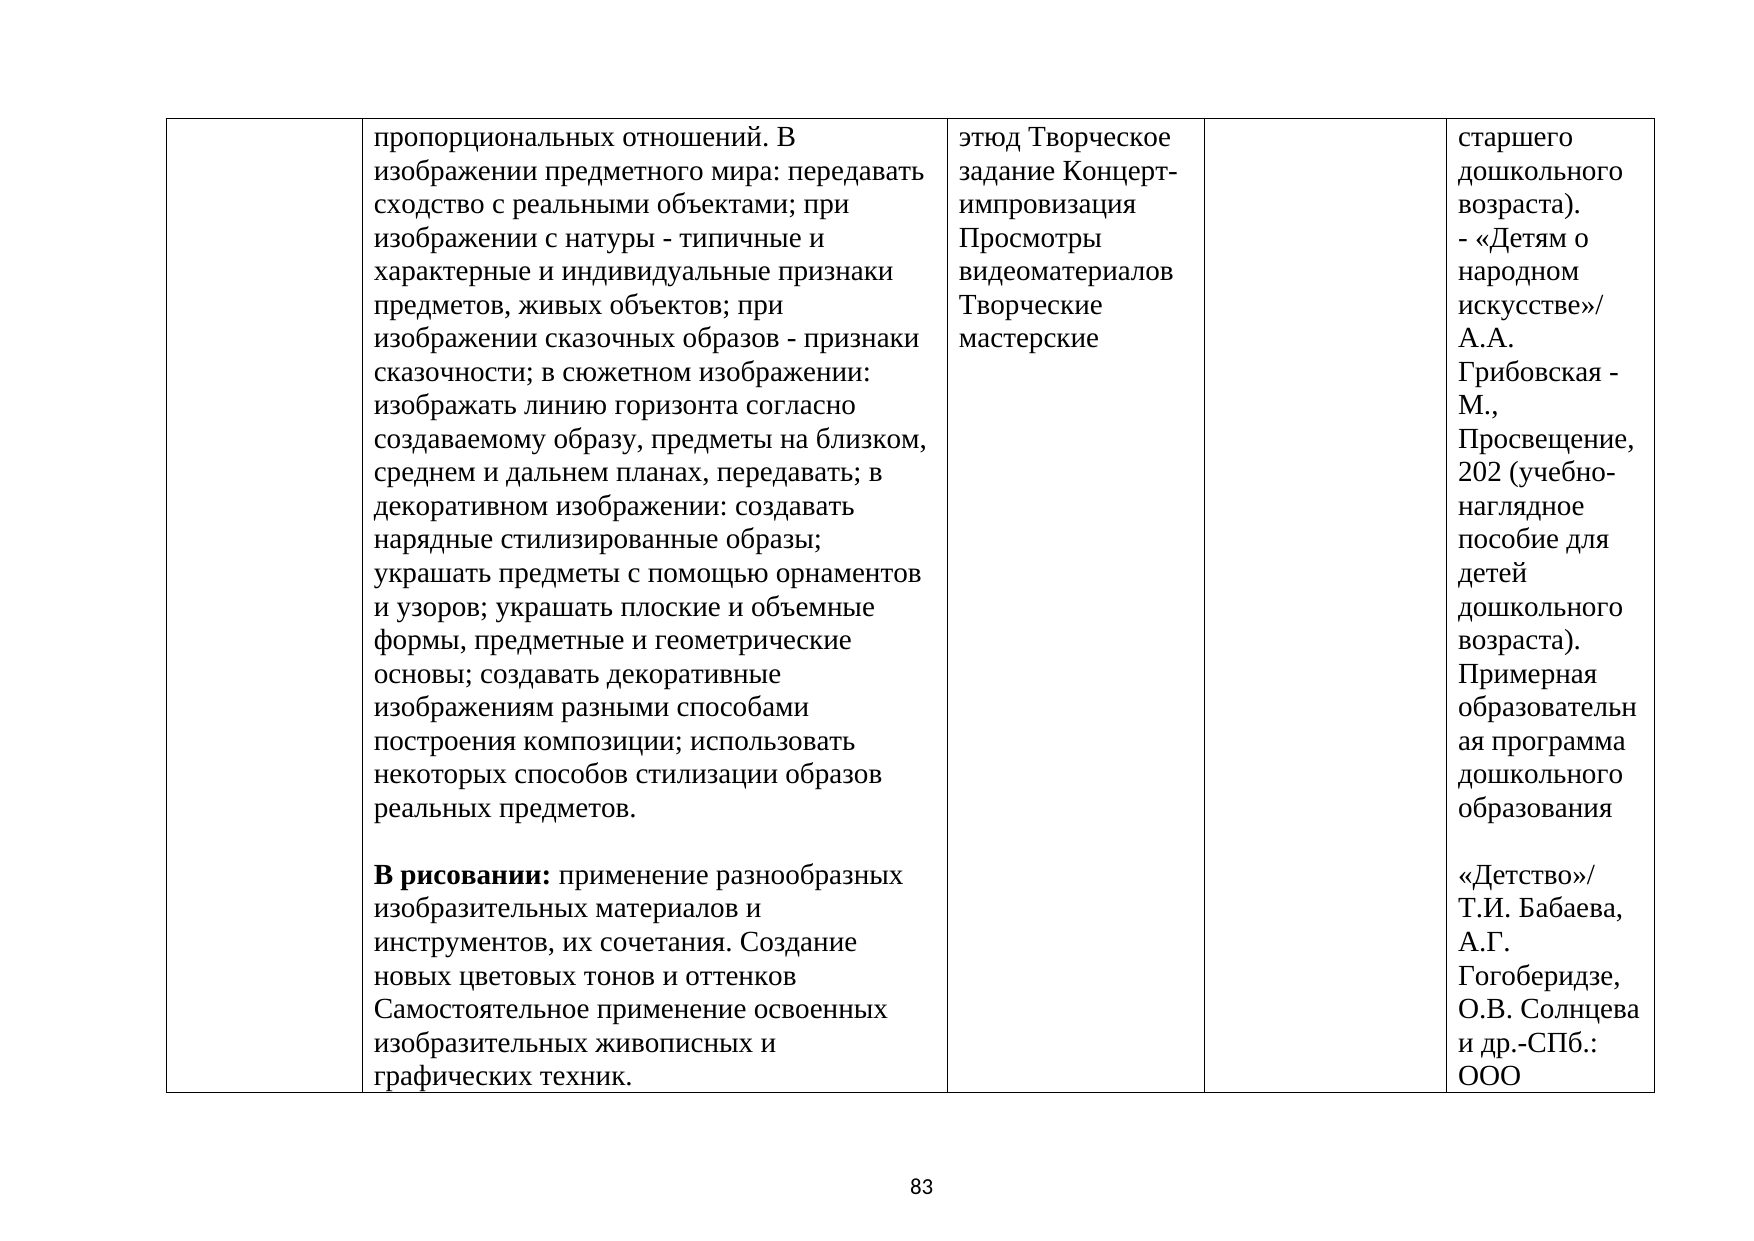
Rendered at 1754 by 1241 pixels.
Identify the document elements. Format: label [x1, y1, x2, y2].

table_cell [363, 119, 947, 1092]
table_cell [1447, 119, 1654, 1092]
table_cell [167, 119, 362, 1092]
table_cell [1205, 119, 1446, 1092]
table_cell [948, 119, 1204, 1092]
